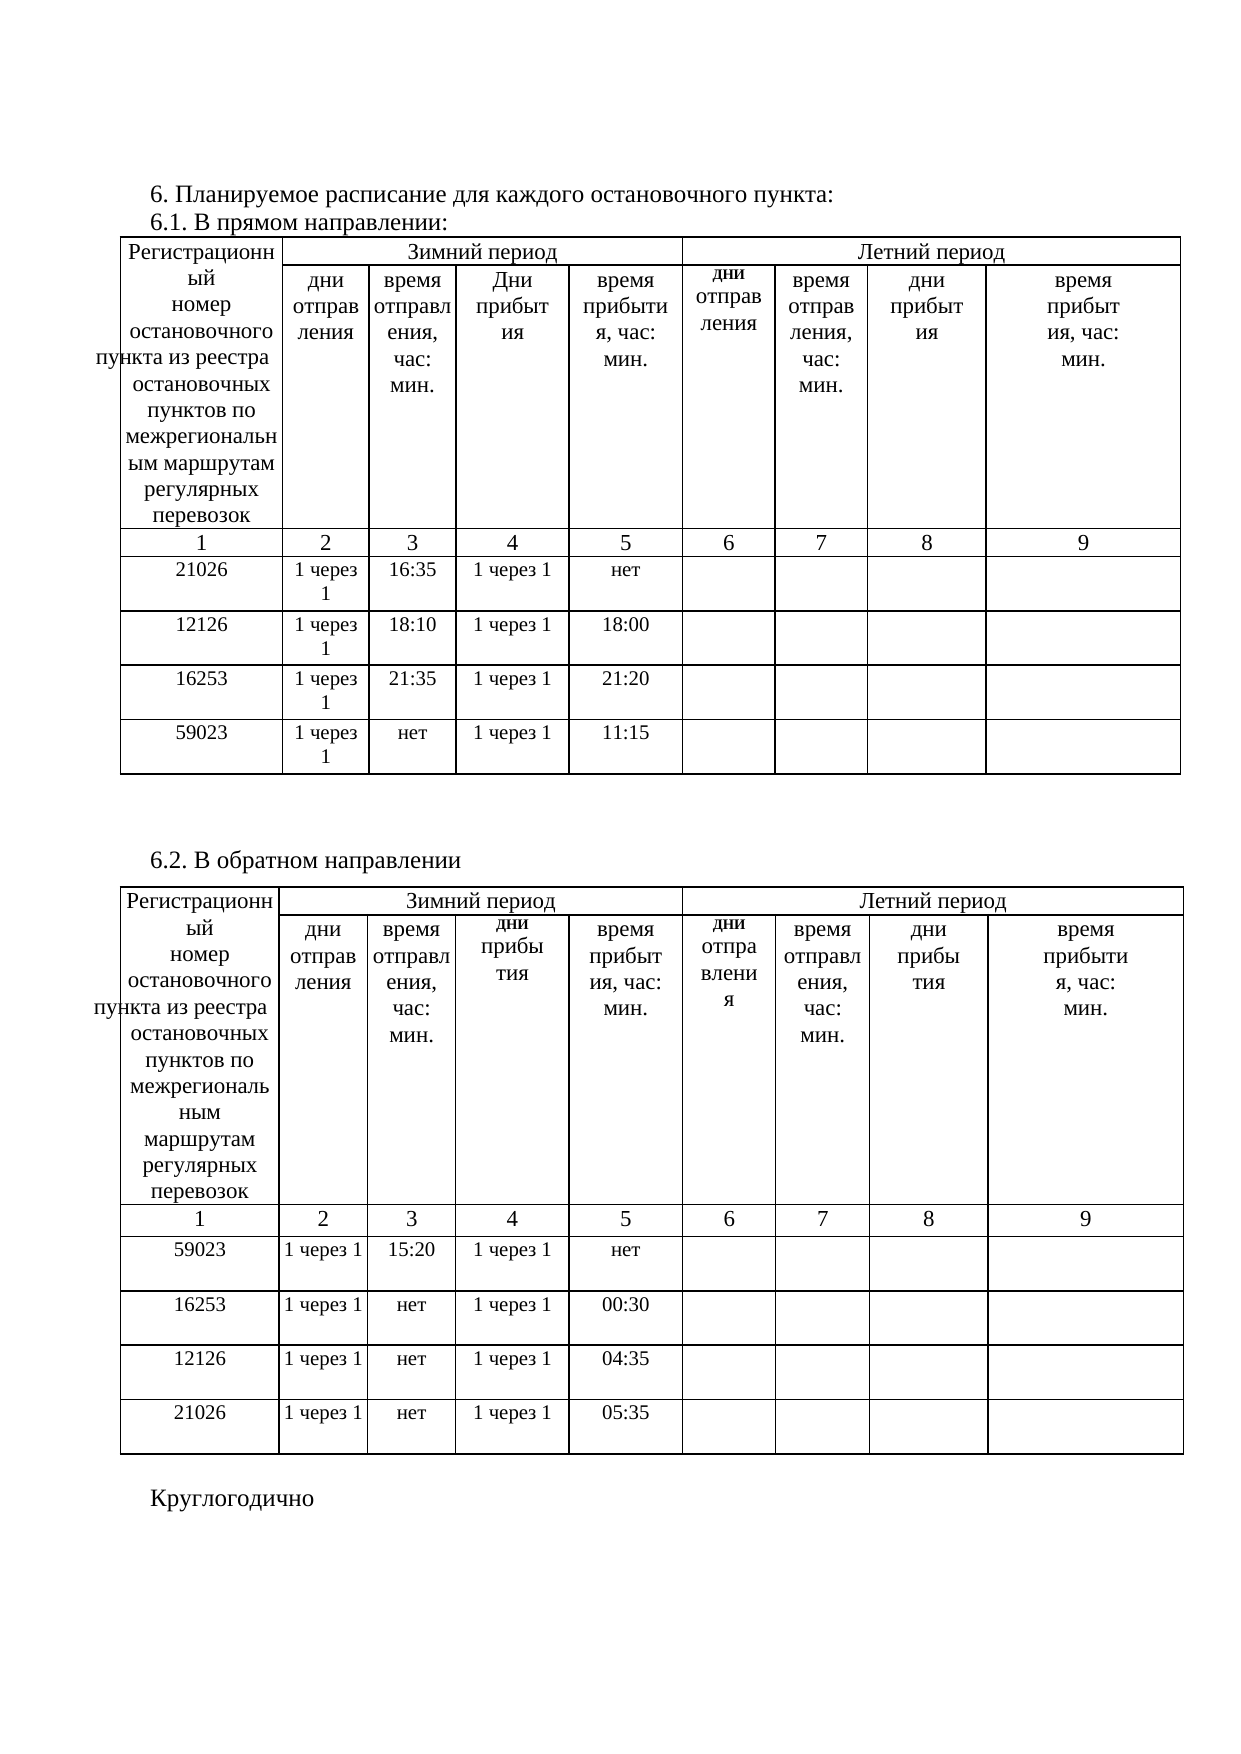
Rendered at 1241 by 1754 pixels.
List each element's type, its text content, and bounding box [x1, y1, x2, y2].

table_header Регистрационный номер остановочного пункта из реестра остановочных пунктов по межрегиональным маршрутам регулярных перевозок [121, 238, 282, 528]
table_cell 16:35 [370, 557, 455, 610]
table_cell ДНИ отправ ления [683, 266, 774, 528]
table_cell 1 через 1 [280, 1400, 367, 1453]
table_header Зимний период [280, 888, 682, 914]
table_cell [683, 720, 774, 773]
table_cell [683, 1237, 775, 1290]
table_cell нет [370, 720, 455, 773]
table_cell [776, 1400, 869, 1453]
table_cell [870, 1292, 987, 1344]
table_cell 21026 [121, 557, 282, 610]
table_cell 12126 [121, 612, 282, 664]
table_cell 12126 [121, 1346, 278, 1399]
table_cell время отправл ения, час: мин. [776, 916, 869, 1204]
table_cell 21:35 [370, 666, 455, 719]
table_cell [776, 720, 867, 773]
table_cell [870, 1346, 987, 1399]
table_header Регистрационный номер остановочного пункта из реестра остановочных пунктов по межрегиональным маршрутам регулярных перевозок [121, 888, 278, 1204]
table_cell [868, 666, 985, 719]
table_cell 1 через 1 [280, 1292, 367, 1344]
table_cell 5 [570, 1205, 682, 1236]
table_cell 05:35 [570, 1400, 682, 1453]
table_cell [776, 612, 867, 664]
table_cell 6 [683, 529, 774, 556]
table_cell [683, 1346, 775, 1399]
table_cell время прибыти я, час: мин. [570, 266, 682, 528]
table_cell ДНИ отпра влени я [683, 916, 775, 1204]
table_cell 21026 [121, 1400, 278, 1453]
table_cell [776, 1346, 869, 1399]
table_cell 1 [121, 529, 282, 556]
table_cell 8 [870, 1205, 987, 1236]
table_cell 16253 [121, 666, 282, 719]
table_cell [989, 1400, 1183, 1453]
table_cell время прибыти я, час: мин. [989, 916, 1183, 1204]
table_cell [870, 1400, 987, 1453]
text 6.2. В обратном направлении [150, 845, 1090, 873]
table_cell 18:00 [570, 612, 682, 664]
table_cell 15:20 [368, 1237, 455, 1290]
table_cell 1 через 1 [457, 612, 568, 664]
table_cell [987, 557, 1180, 610]
table_cell [870, 1237, 987, 1290]
table_cell 2 [283, 529, 368, 556]
table_cell [776, 1237, 869, 1290]
table_cell нет [368, 1292, 455, 1344]
table_cell 59023 [121, 720, 282, 773]
table_cell дни отправ ления [280, 916, 367, 1204]
table_header Летний период [683, 888, 1183, 914]
table_cell [868, 557, 985, 610]
table_cell 1 через 1 [280, 1346, 367, 1399]
table_cell ДНИ прибы тия [456, 916, 568, 1204]
table_cell 5 [570, 529, 682, 556]
table_cell 7 [776, 1205, 869, 1236]
table_cell 1 через 1 [457, 720, 568, 773]
table_cell [987, 666, 1180, 719]
table_cell 6 [683, 1205, 775, 1236]
table_cell нет [570, 1237, 682, 1290]
table_cell 00:30 [570, 1292, 682, 1344]
table_cell нет [368, 1346, 455, 1399]
table_cell [683, 557, 774, 610]
table_cell 9 [989, 1205, 1183, 1236]
table_cell 1 через 1 [280, 1237, 367, 1290]
table_cell 3 [370, 529, 455, 556]
table_cell [989, 1346, 1183, 1399]
table_cell 1 через 1 [283, 720, 368, 773]
table_cell [987, 720, 1180, 773]
table_cell 59023 [121, 1237, 278, 1290]
table_cell 4 [457, 529, 568, 556]
table_cell [868, 612, 985, 664]
table_cell 3 [368, 1205, 455, 1236]
table_cell 18:10 [370, 612, 455, 664]
table_cell время отправ ления, час: мин. [776, 266, 867, 528]
table_cell время прибыт ия, час: мин. [987, 266, 1180, 528]
table_cell время отправл ения, час: мин. [370, 266, 455, 528]
table_cell 1 через 1 [456, 1292, 568, 1344]
table_cell время прибыт ия, час: мин. [570, 916, 682, 1204]
table_cell 1 через 1 [457, 666, 568, 719]
table_cell 1 через 1 [456, 1346, 568, 1399]
table_cell 04:35 [570, 1346, 682, 1399]
table_cell [683, 1400, 775, 1453]
table_cell [776, 557, 867, 610]
table_cell [868, 720, 985, 773]
table_cell [987, 612, 1180, 664]
table_header Зимний период [283, 238, 682, 264]
table_cell нет [570, 557, 682, 610]
table_cell [989, 1237, 1183, 1290]
table_cell [683, 612, 774, 664]
table_cell дни отправ ления [283, 266, 368, 528]
table_cell [776, 1292, 869, 1344]
text Круглогодично [150, 1483, 1090, 1512]
table_cell 7 [776, 529, 867, 556]
table_cell 1 через 1 [456, 1400, 568, 1453]
table_cell дни прибы тия [870, 916, 987, 1204]
table_cell 16253 [121, 1292, 278, 1344]
table_cell 21:20 [570, 666, 682, 719]
table_cell [683, 1292, 775, 1344]
table_cell 2 [280, 1205, 367, 1236]
table_cell 1 [121, 1205, 278, 1236]
table_cell дни прибыт ия [868, 266, 985, 528]
table_cell 1 через 1 [283, 612, 368, 664]
table_cell 1 через 1 [456, 1237, 568, 1290]
text 6. Планируемое расписание для каждого остановочного пункта: [150, 179, 1090, 207]
table_cell 9 [987, 529, 1180, 556]
table_cell нет [368, 1400, 455, 1453]
table_cell [989, 1292, 1183, 1344]
table_header Летний период [683, 238, 1180, 264]
table_cell [776, 666, 867, 719]
table_cell 1 через 1 [457, 557, 568, 610]
table_cell 1 через 1 [283, 666, 368, 719]
table_cell 4 [456, 1205, 568, 1236]
table_cell 1 через 1 [283, 557, 368, 610]
table_cell время отправл ения, час: мин. [368, 916, 455, 1204]
table_cell 11:15 [570, 720, 682, 773]
table_cell Дни прибыт ия [457, 266, 568, 528]
table_cell [683, 666, 774, 719]
table_cell 8 [868, 529, 985, 556]
text 6.1. В прямом направлении: [150, 207, 1090, 236]
